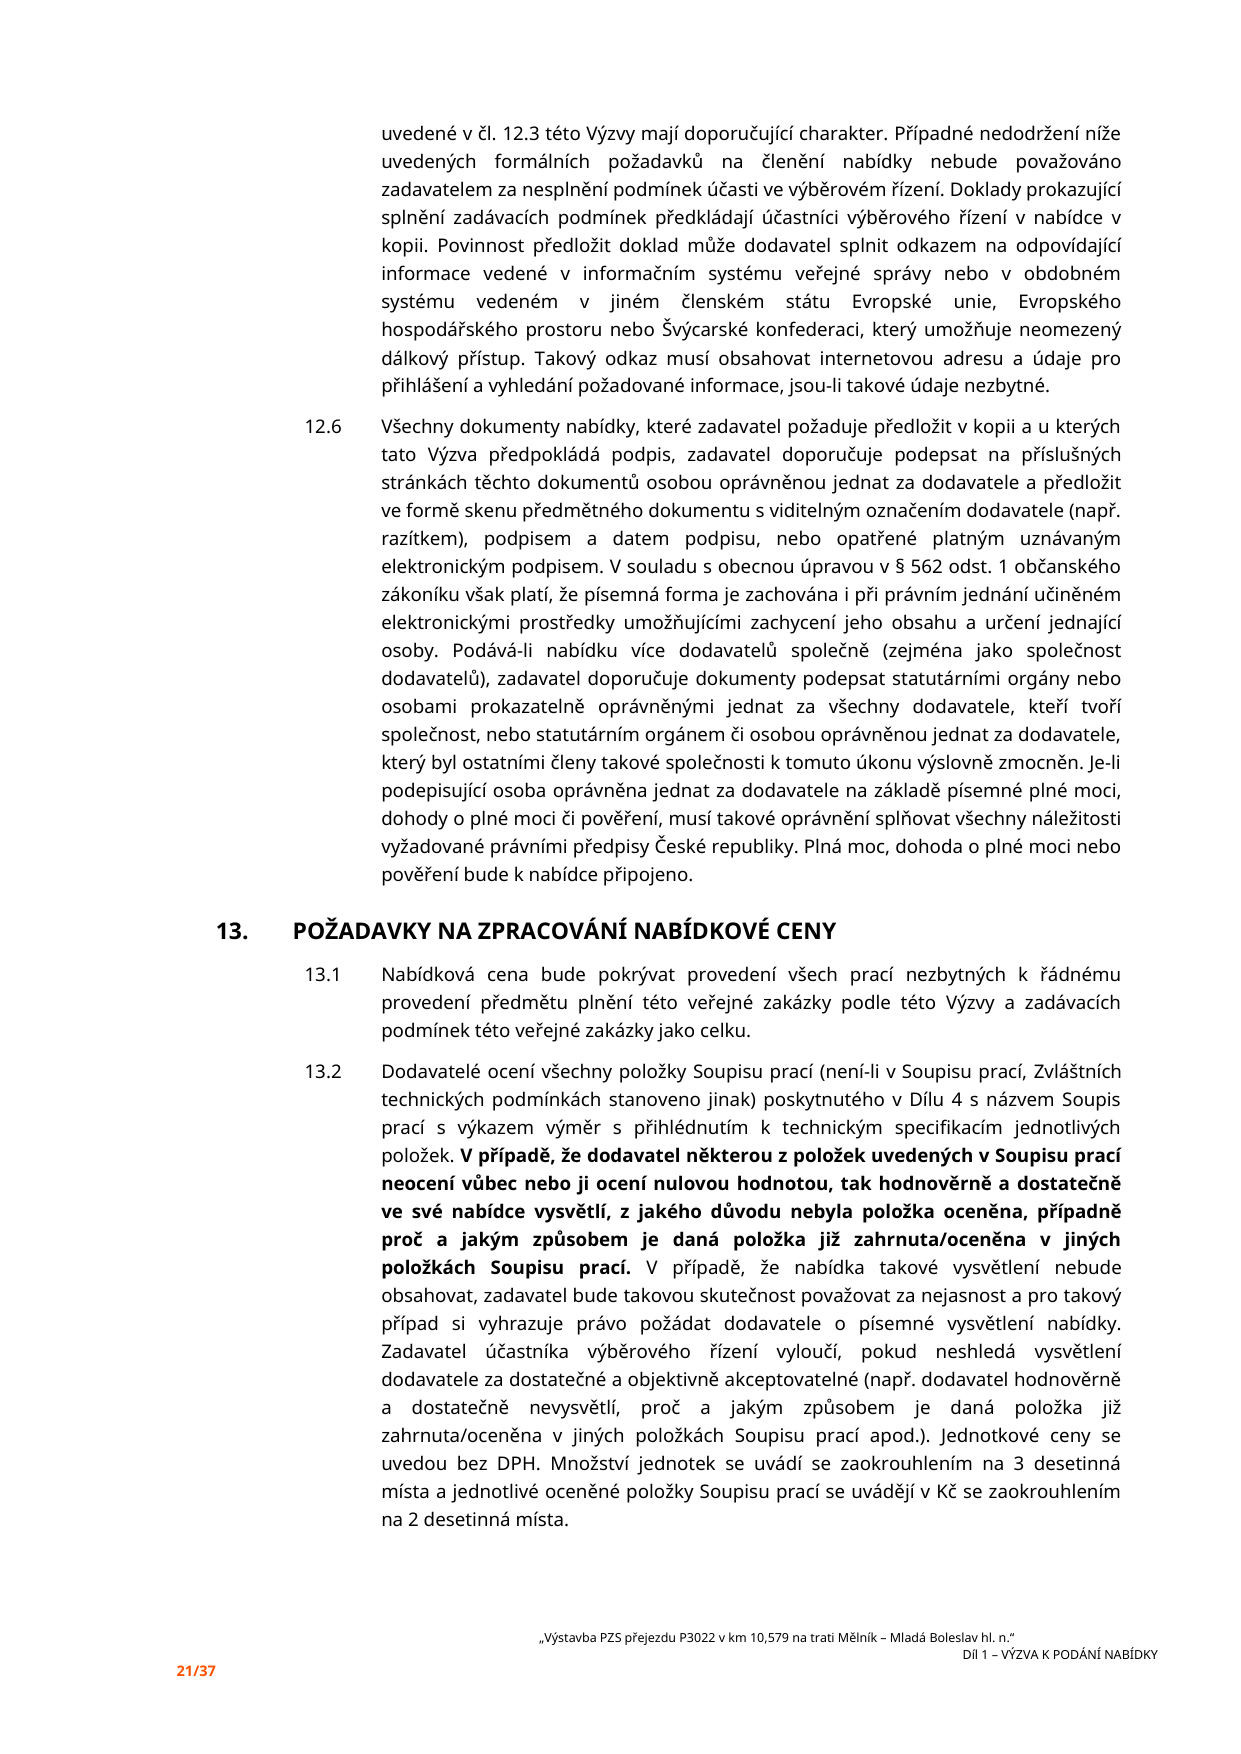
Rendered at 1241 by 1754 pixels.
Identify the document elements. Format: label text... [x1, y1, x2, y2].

text Dodavatelé ocení všechny položky Soupisu prací (není-li v Soupisu prací, Zvláštních technických podmínkách stanoveno jinak) poskytnutého v Dílu 4 s názvem Soupis prací s výkazem výměr s přihlédnutím k technickým specifikacím jednotlivých položek. V případě, že dodavatel některou z položek uvedených v Soupisu prací neocení vůbec nebo ji ocení nulovou hodnotou, tak hodnověrně a dostatečně ve své nabídce vysvětlí, z jakého důvodu nebyla položka oceněna, případně proč a jakým způsobem je daná položka již zahrnuta/oceněna v jiných položkách Soupisu prací. V případě, že nabídka takové vysvětlení nebude obsahovat, zadavatel bude takovou skutečnost považovat za nejasnost a pro takový případ si vyhrazuje právo požádat dodavatele o písemné vysvětlení nabídky. Zadavatel účastníka výběrového řízení vyloučí, pokud neshledá vysvětlení dodavatele za dostatečné a objektivně akceptovatelné (např. dodavatel hodnověrně a dostatečně nevysvětlí, proč a jakým způsobem je daná položka již zahrnuta/oceněna v jiných položkách Soupisu prací apod.). Jednotkové ceny se uvedou bez DPH. Množství jednotek se uvádí se zaokrouhlením na 3 desetinná místa a jednotlivé oceněné položky Soupisu prací se uvádějí v Kč se zaokrouhlením na 2 desetinná místa. [304, 1058, 1122, 1532]
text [304, 121, 1122, 398]
text Všechny dokumenty nabídky, které zadavatel požaduje předložit v kopii a u kterých tato Výzva předpokládá podpis, zadavatel doporučuje podepsat na příslušných stránkách těchto dokumentů osobou oprávněnou jednat za dodavatele a předložit ve formě skenu předmětného dokumentu s viditelným označením dodavatele (např. razítkem), podpisem a datem podpisu, nebo opatřené platným uznávaným elektronickým podpisem. V souladu s obecnou úpravou v § 562 odst. 1 občanského zákoníku však platí, že písemná forma je zachována i při právním jednání učiněném elektronickými prostředky umožňujícími zachycení jeho obsahu a určení jednající osoby. Podává-li nabídku více dodavatelů společně (zejména jako společnost dodavatelů), zadavatel doporučuje dokumenty podepsat statutárními orgány nebo osobami prokazatelně oprávněnými jednat za všechny dodavatele, kteří tvoří společnost, nebo statutárním orgánem či osobou oprávněnou jednat za dodavatele, který byl ostatními členy takové společnosti k tomuto úkonu výslovně zmocněn. Je-li podepisující osoba oprávněna jednat za dodavatele na základě písemné plné moci, dohody o plné moci či pověření, musí takové oprávnění splňovat všechny náležitosti vyžadované právními předpisy České republiky. Plná moc, dohoda o plné moci nebo pověření bude k nabídce připojeno. [304, 413, 1122, 887]
text POŽADAVKY NA ZPRACOVÁNÍ NABÍDKOVÉ CENY [216, 915, 1122, 946]
text Nabídková cena bude pokrývat provedení všech prací nezbytných k řádnému provedení předmětu plnění této veřejné zakázky podle této Výzvy a zadávacích podmínek této veřejné zakázky jako celku. [304, 962, 1122, 1043]
